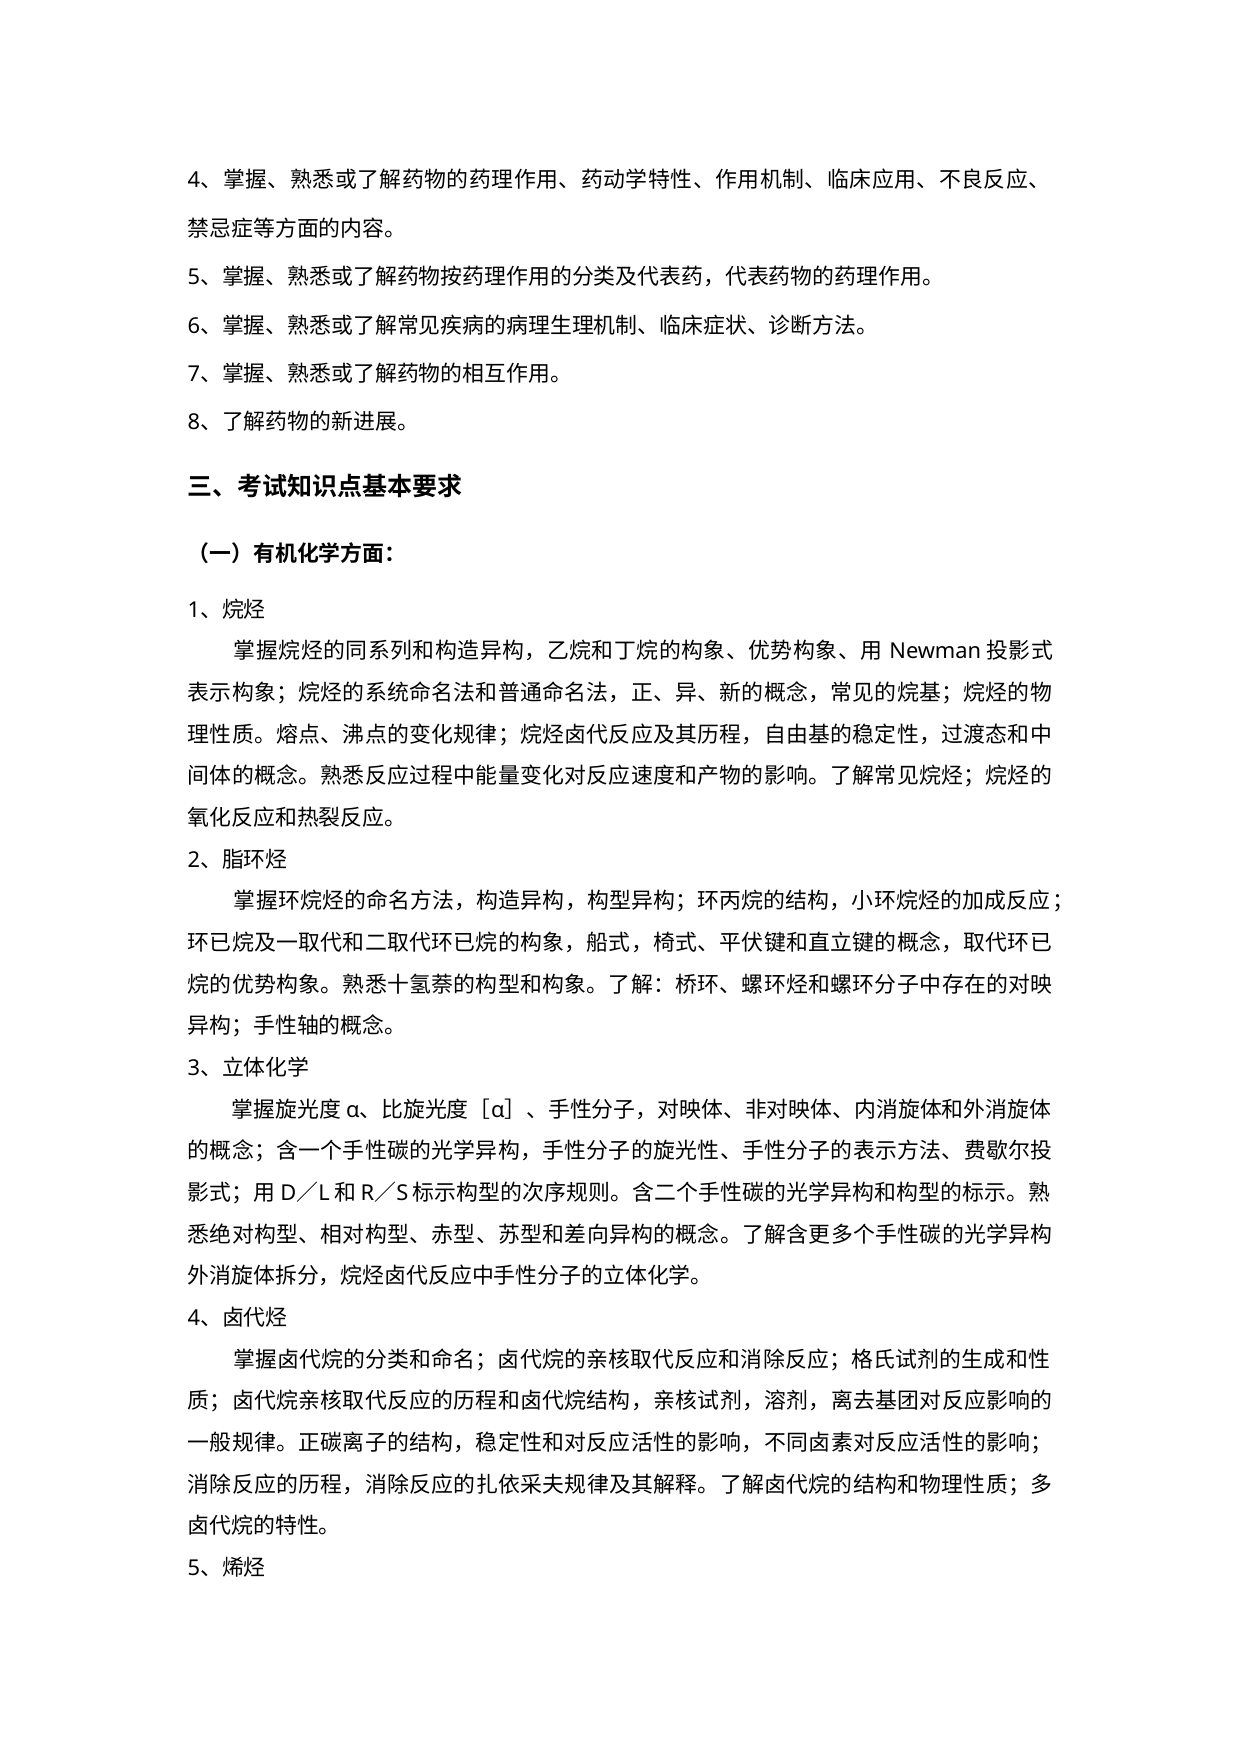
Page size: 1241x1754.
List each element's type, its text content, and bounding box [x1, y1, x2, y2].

text 6、掌握、熟悉或了解常见疾病的病理生理机制、临床症状、诊断方法。 [187, 307, 1053, 340]
text 7、掌握、熟悉或了解药物的相互作用。 [187, 356, 1053, 388]
text 8、了解药物的新进展。 [187, 404, 1053, 437]
text 4、掌握、熟悉或了解药物的药理作用、药动学特性、作用机制、临床应用、不良反应、禁忌症等方面的内容。 [187, 162, 1053, 243]
text 5、烯烃 [187, 1542, 1053, 1584]
text 2、脂环烃 [187, 834, 1053, 876]
text 三、考试知识点基本要求 [187, 452, 1053, 517]
text 4、卤代烃 [187, 1292, 1053, 1334]
text 1、烷烃 [187, 584, 1053, 626]
text 掌握烷烃的同系列和构造异构，乙烷和丁烷的构象、优势构象、用Newman投影式表示构象；烷烃的系统命名法和普通命名法，正、异、新的概念，常见的烷基；烷烃的物理性质。熔点、沸点的变化规律；烷烃卤代反应及其历程，自由基的稳定性，过渡态和中间体的概念。熟悉反应过程中能量变化对反应速度和产物的影响。了解常见烷烃；烷烃的氧化反应和热裂反应。 [187, 626, 1053, 834]
text 3、立体化学 [187, 1042, 1053, 1084]
text 掌握卤代烷的分类和命名；卤代烷的亲核取代反应和消除反应；格氏试剂的生成和性质；卤代烷亲核取代反应的历程和卤代烷结构，亲核试剂，溶剂，离去基团对反应影响的一般规律。正碳离子的结构，稳定性和对反应活性的影响，不同卤素对反应活性的影响；消除反应的历程，消除反应的扎依采夫规律及其解释。了解卤代烷的结构和物理性质；多卤代烷的特性。 [187, 1334, 1053, 1542]
text （一）有机化学方面： [187, 536, 1053, 568]
text 5、掌握、熟悉或了解药物按药理作用的分类及代表药，代表药物的药理作用。 [187, 259, 1053, 292]
text 掌握环烷烃的命名方法，构造异构，构型异构；环丙烷的结构，小环烷烃的加成反应；环已烷及一取代和二取代环已烷的构象，船式，椅式、平伏键和直立键的概念，取代环已烷的优势构象。熟悉十氢萘的构型和构象。了解：桥环、螺环烃和螺环分子中存在的对映异构；手性轴的概念。 [187, 876, 1053, 1042]
text 掌握旋光度α、比旋光度［α］、手性分子，对映体、非对映体、内消旋体和外消旋体的概念；含一个手性碳的光学异构，手性分子的旋光性、手性分子的表示方法、费歇尔投影式；用D／L和R／S标示构型的次序规则。含二个手性碳的光学异构和构型的标示。熟悉绝对构型、相对构型、赤型、苏型和差向异构的概念。了解含更多个手性碳的光学异构，外消旋体拆分，烷烃卤代反应中手性分子的立体化学。 [187, 1084, 1053, 1292]
